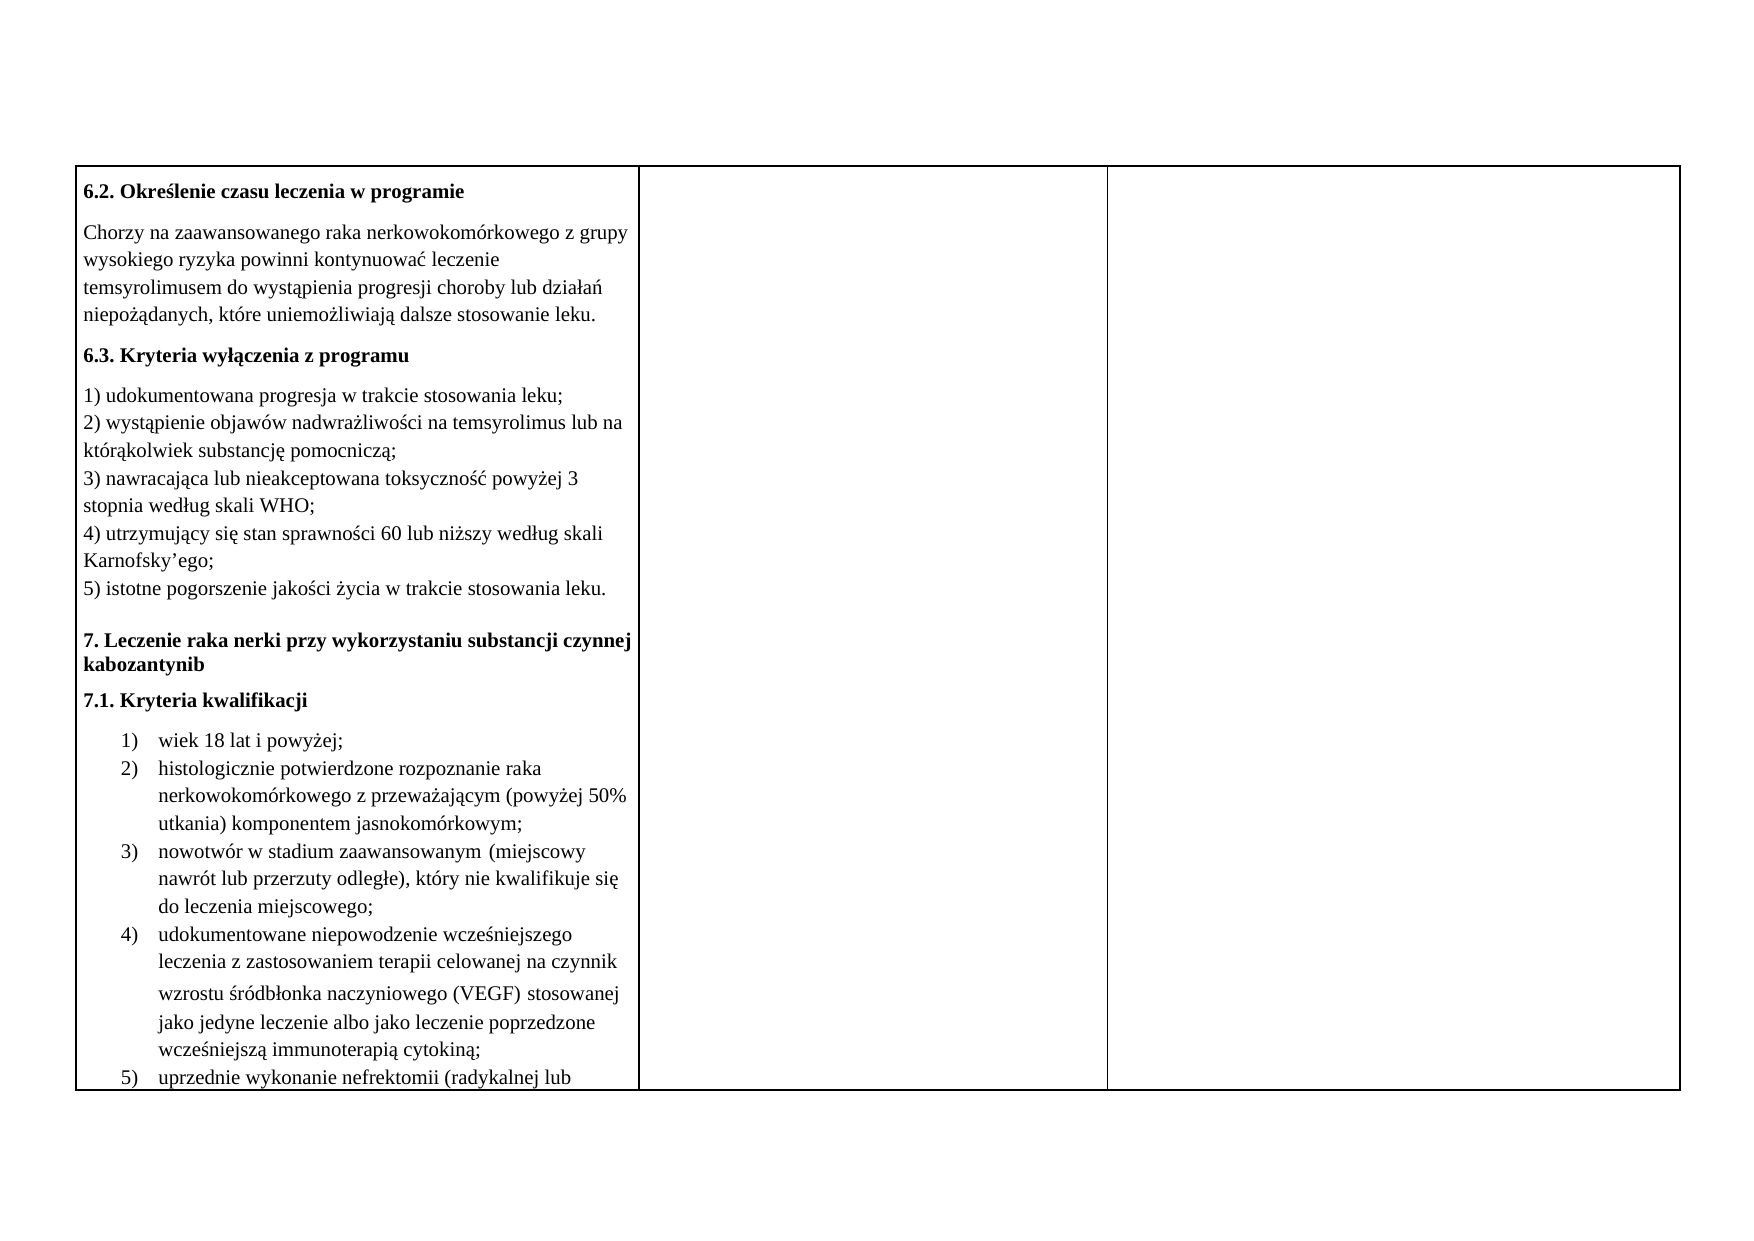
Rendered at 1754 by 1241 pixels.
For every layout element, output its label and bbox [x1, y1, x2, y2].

table_cell [1108, 167, 1679, 1089]
table_cell [640, 167, 1107, 1089]
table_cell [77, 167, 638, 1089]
